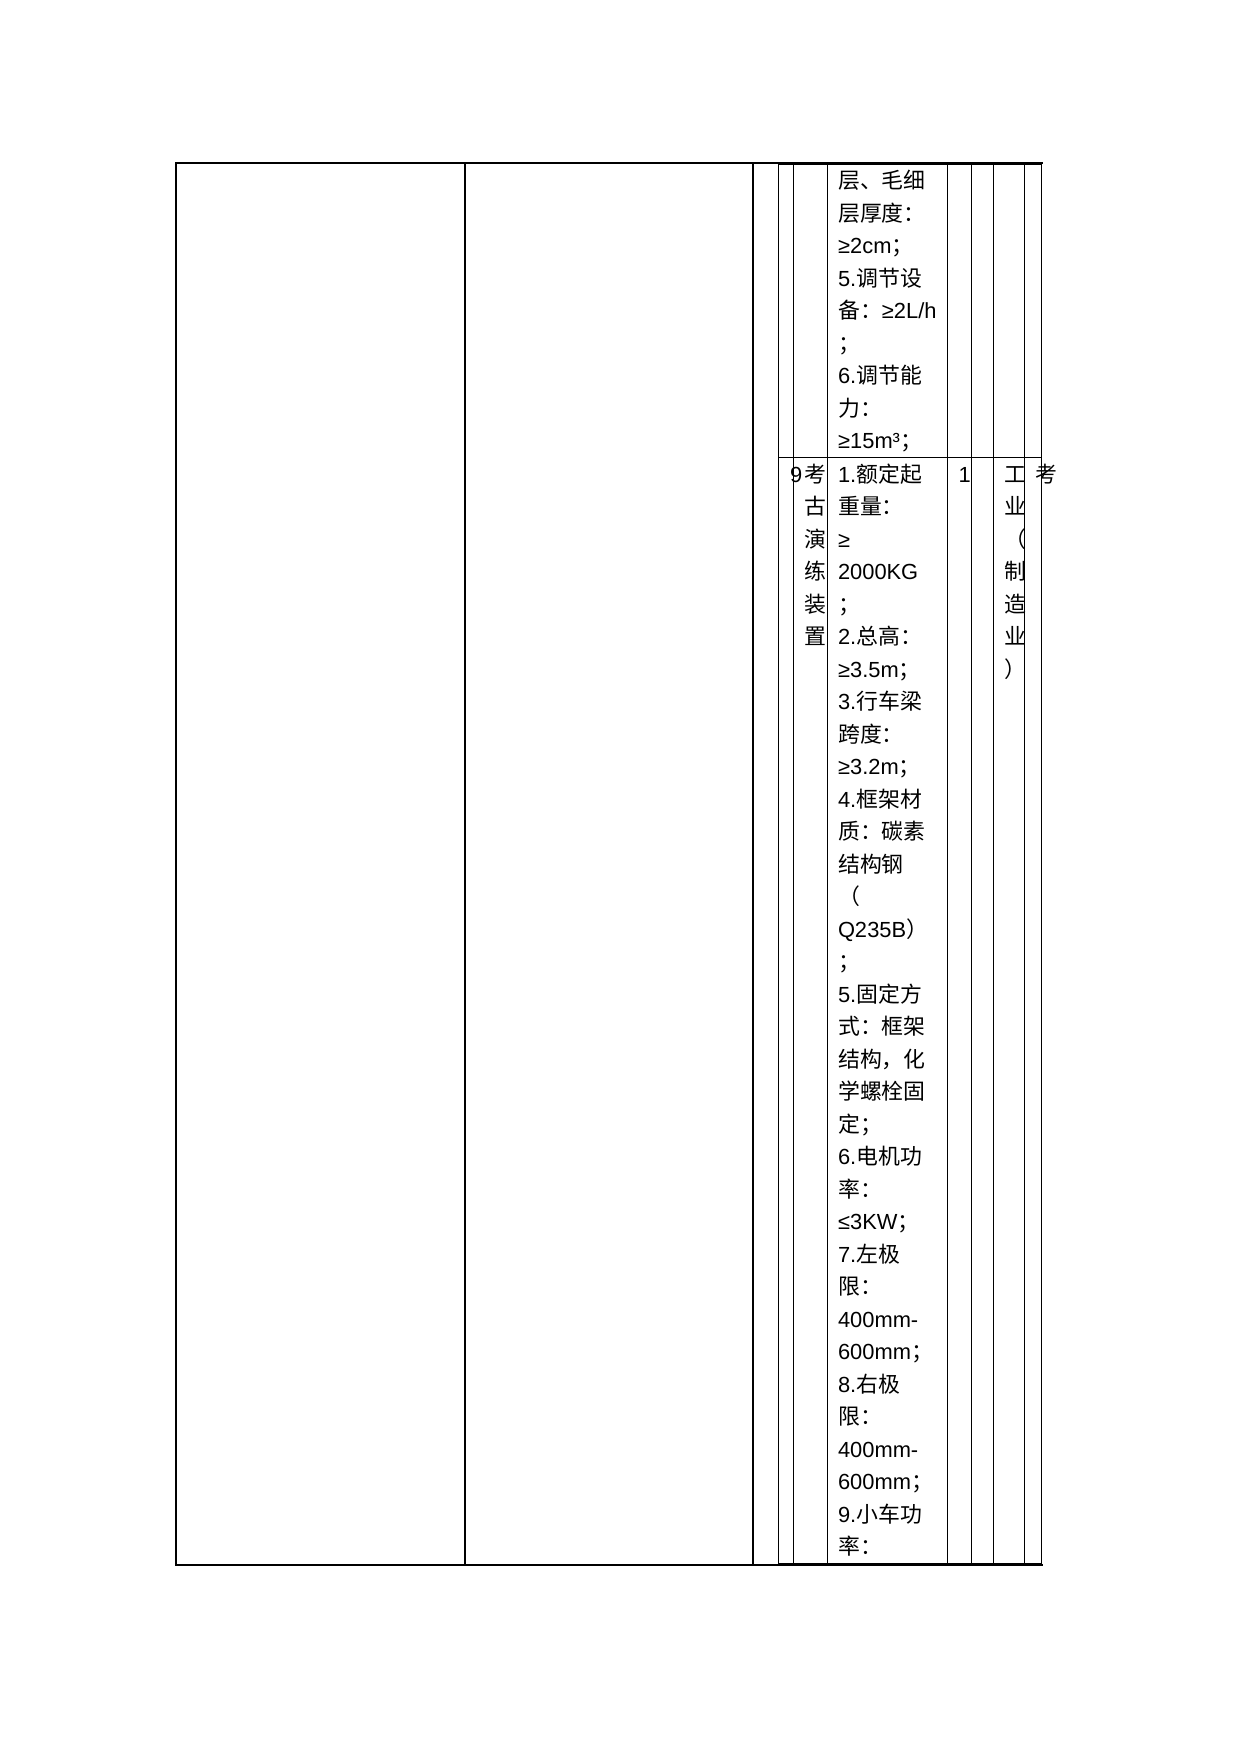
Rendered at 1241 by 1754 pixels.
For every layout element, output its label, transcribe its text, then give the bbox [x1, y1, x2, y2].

table_cell [1025, 458, 1041, 1563]
table_cell 1 [466, 164, 752, 1564]
table_cell [972, 165, 993, 457]
table_cell [177, 164, 464, 1564]
table_cell [948, 165, 971, 457]
table_cell [994, 458, 1024, 1563]
table_cell [794, 165, 827, 457]
table_cell [1025, 165, 1041, 457]
table_cell [779, 165, 793, 457]
table_cell [794, 458, 827, 1563]
table_cell [754, 164, 778, 1564]
table_cell [828, 458, 947, 1563]
table_cell [779, 458, 793, 1563]
table_cell [828, 165, 947, 457]
table_cell [948, 458, 971, 1563]
table_cell [994, 165, 1024, 457]
table_cell [972, 458, 993, 1563]
